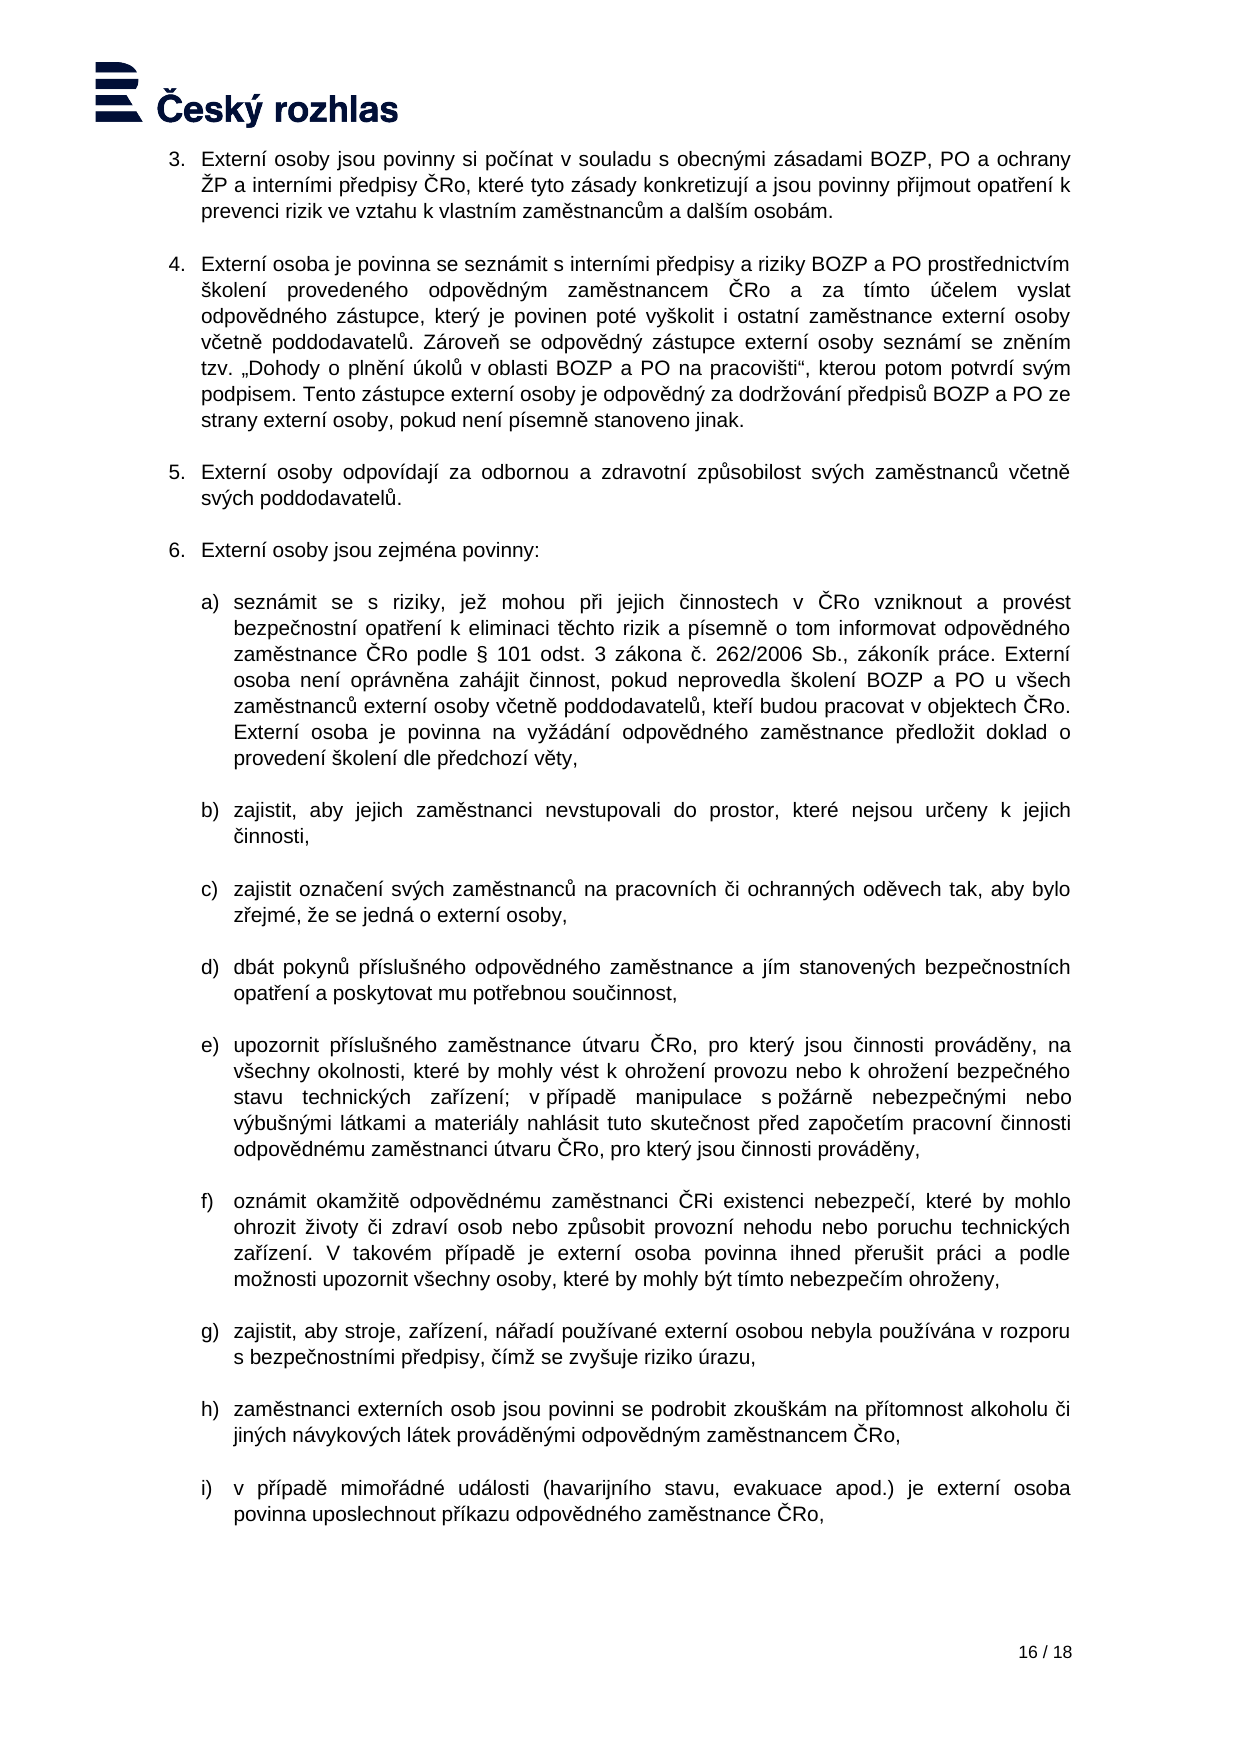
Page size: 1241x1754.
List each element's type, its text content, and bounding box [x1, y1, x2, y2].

picture [95, 62, 398, 128]
list zajistit, aby stroje, zařízení, nářadí používané externí osobou nebyla používána v rozporu s bezpečnostními předpisy, čímž se zvyšuje riziko úrazu, [201, 1318, 1072, 1370]
list dbát pokynů příslušného odpovědného zaměstnance a jím stanovených bezpečnostních opatření a poskytovat mu potřebnou součinnost, [201, 953, 1072, 1005]
list zajistit označení svých zaměstnanců na pracovních či ochranných oděvech tak, aby bylo zřejmé, že se jedná o externí osoby, [201, 875, 1072, 927]
list upozornit příslušného zaměstnance útvaru ČRo, pro který jsou činnosti prováděny, na všechny okolnosti, které by mohly vést k ohrožení provozu nebo k ohrožení bezpečného stavu technických zařízení; v případě manipulace s požárně nebezpečnými nebo výbušnými látkami a materiály nahlásit tuto skutečnost před započetím pracovní činnosti odpovědnému zaměstnanci útvaru ČRo, pro který jsou činnosti prováděny, [201, 1031, 1072, 1162]
list oznámit okamžitě odpovědnému zaměstnanci ČRi existenci nebezpečí, které by mohlo ohrozit životy či zdraví osob nebo způsobit provozní nehodu nebo poruchu technických zařízení. V takovém případě je externí osoba povinna ihned přerušit práci a podle možnosti upozornit všechny osoby, které by mohly být tímto nebezpečím ohroženy, [201, 1188, 1072, 1292]
list seznámit se s riziky, jež mohou při jejich činnostech v ČRo vzniknout a provést bezpečnostní opatření k eliminaci těchto rizik a písemně o tom informovat odpovědného zaměstnance ČRo podle § 101 odst. 3 zákona č. 262/2006 Sb., zákoník práce. Externí osoba není oprávněna zahájit činnost, pokud neprovedla školení BOZP a PO u všech zaměstnanců externí osoby včetně poddodavatelů, kteří budou pracovat v objektech ČRo. Externí osoba je povinna na vyžádání odpovědného zaměstnance předložit doklad o provedení školení dle předchozí věty, [201, 589, 1072, 771]
list v případě mimořádné události (havarijního stavu, evakuace apod.) je externí osoba povinna uposlechnout příkazu odpovědného zaměstnance ČRo, [201, 1474, 1072, 1526]
list Externí osoby jsou povinny si počínat v souladu s obecnými zásadami BOZP, PO a ochrany ŽP a interními předpisy ČRo, které tyto zásady konkretizují a jsou povinny přijmout opatření k prevenci rizik ve vztahu k vlastním zaměstnancům a dalším osobám. [168, 146, 1072, 224]
list zajistit, aby jejich zaměstnanci nevstupovali do prostor, které nejsou určeny k jejich činnosti, [201, 797, 1072, 849]
list Externí osoby jsou zejména povinny: [168, 537, 1072, 563]
list Externí osoby odpovídají za odbornou a zdravotní způsobilost svých zaměstnanců včetně svých poddodavatelů. [168, 458, 1072, 511]
list Externí osoba je povinna se seznámit s interními předpisy a riziky BOZP a PO prostřednictvím školení provedeného odpovědným zaměstnancem ČRo a za tímto účelem vyslat odpovědného zástupce, který je povinen poté vyškolit i ostatní zaměstnance externí osoby včetně poddodavatelů. Zároveň se odpovědný zástupce externí osoby seznámí se zněním tzv. „Dohody o plnění úkolů v oblasti BOZP a PO na pracovišti“, kterou potom potvrdí svým podpisem. Tento zástupce externí osoby je odpovědný za dodržování předpisů BOZP a PO ze strany externí osoby, pokud není písemně stanoveno jinak. [168, 250, 1072, 432]
list zaměstnanci externích osob jsou povinni se podrobit zkouškám na přítomnost alkoholu či jiných návykových látek prováděnými odpovědným zaměstnancem ČRo, [201, 1396, 1072, 1448]
